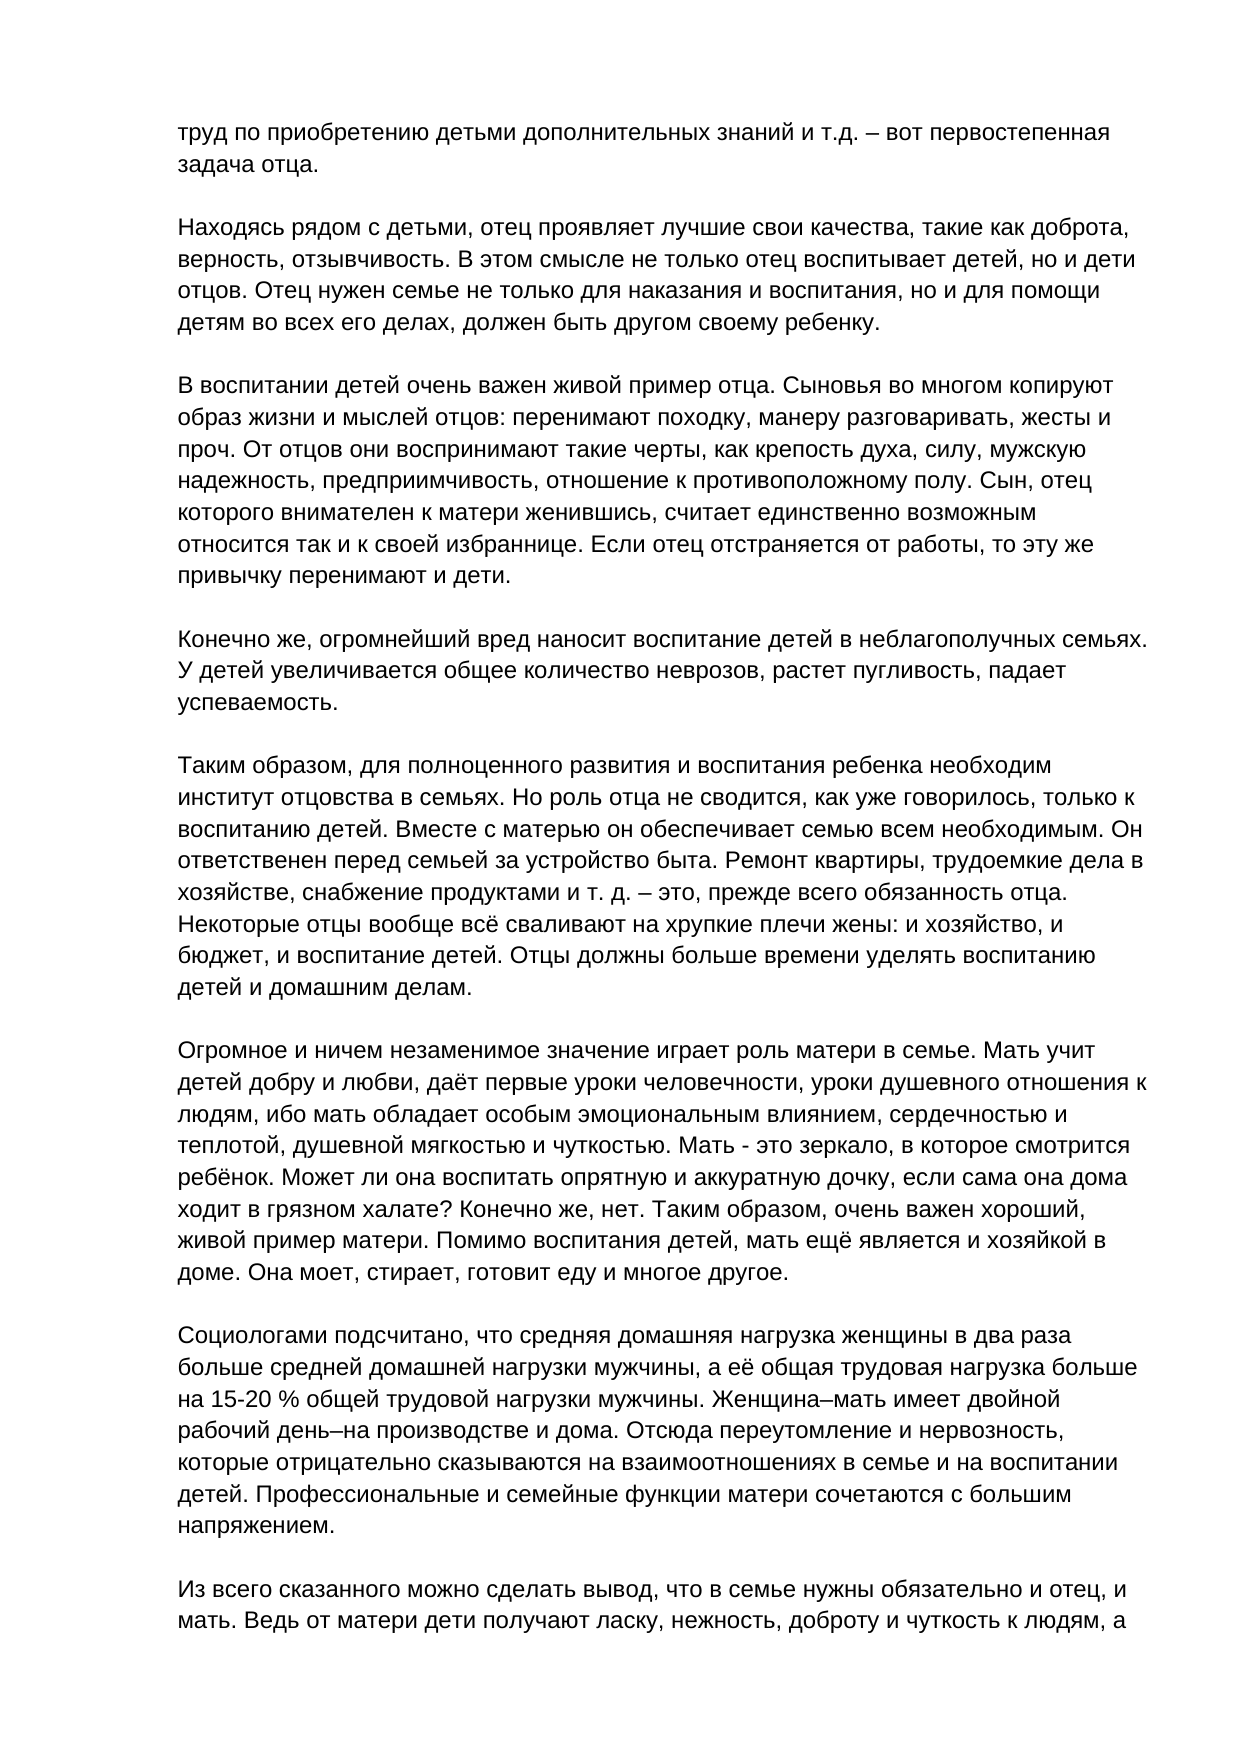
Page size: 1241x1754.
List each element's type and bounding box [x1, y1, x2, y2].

text [177, 118, 1152, 1634]
